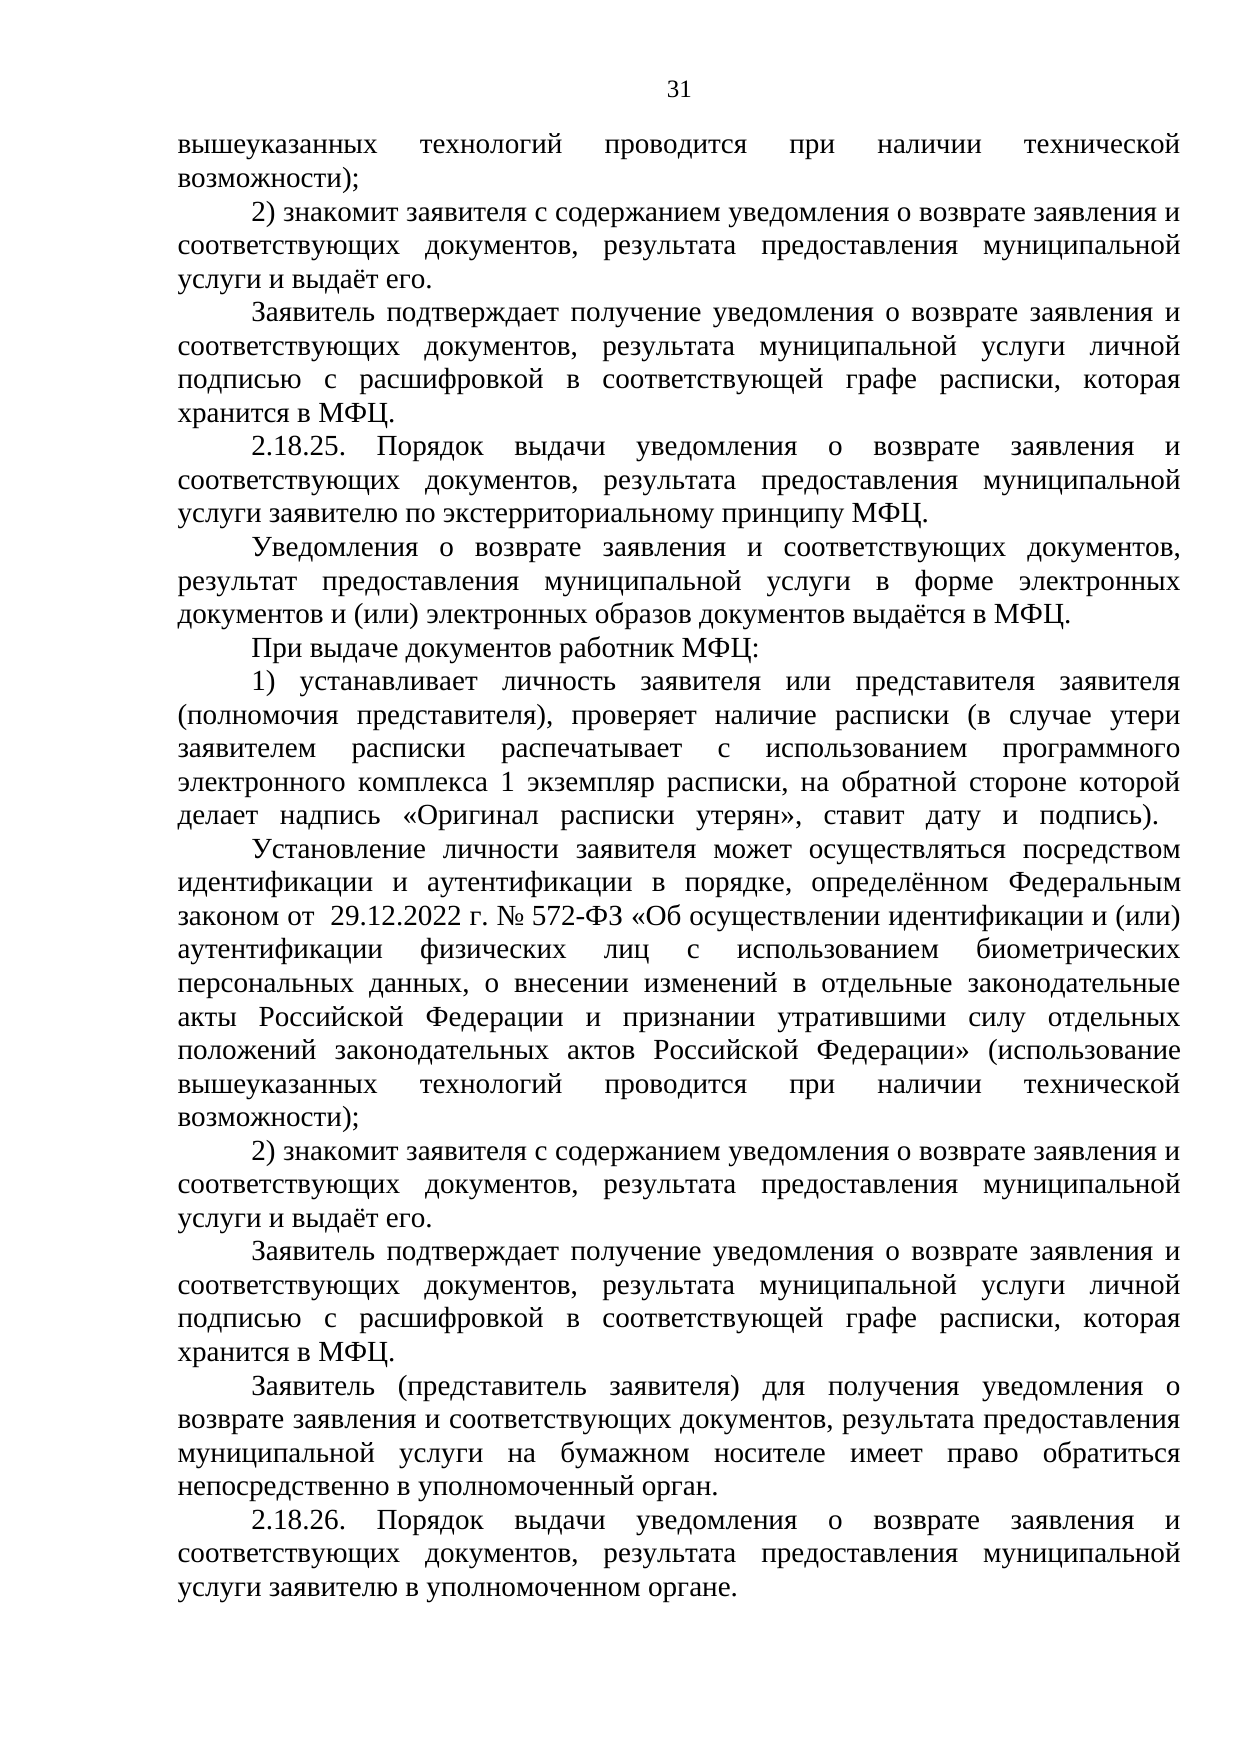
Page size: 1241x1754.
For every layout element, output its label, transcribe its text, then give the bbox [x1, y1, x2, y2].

text Уведомления о возврате заявления и соответствующих документов, результат предоставления муниципальной услуги в форме электронных документов и (или) электронных образов документов выдаётся в МФЦ. [177, 529, 1181, 630]
text При выдаче документов работник МФЦ: [177, 630, 1181, 663]
text 2) знакомит заявителя с содержанием уведомления о возврате заявления и соответствующих документов, результата предоставления муниципальной услуги и выдаёт его. [177, 194, 1181, 294]
text 2.18.26. Порядок выдачи уведомления о возврате заявления и соответствующих документов, результата предоставления муниципальной услуги заявителю в уполномоченном органе. [177, 1502, 1181, 1602]
text Заявитель подтверждает получение уведомления о возврате заявления и соответствующих документов, результата муниципальной услуги личной подписью с расшифровкой в соответствующей графе расписки, которая хранится в МФЦ. [177, 294, 1181, 428]
text 2) знакомит заявителя с содержанием уведомления о возврате заявления и соответствующих документов, результата предоставления муниципальной услуги и выдаёт его. [177, 1133, 1181, 1233]
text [177, 127, 1181, 194]
text 2.18.25. Порядок выдачи уведомления о возврате заявления и соответствующих документов, результата предоставления муниципальной услуги заявителю по экстерриториальному принципу МФЦ. [177, 428, 1181, 529]
text Заявитель (представитель заявителя) для получения уведомления о возврате заявления и соответствующих документов, результата предоставления муниципальной услуги на бумажном носителе имеет право обратиться непосредственно в уполномоченный орган. [177, 1368, 1181, 1502]
text Заявитель подтверждает получение уведомления о возврате заявления и соответствующих документов, результата муниципальной услуги личной подписью с расшифровкой в соответствующей графе расписки, которая хранится в МФЦ. [177, 1233, 1181, 1368]
